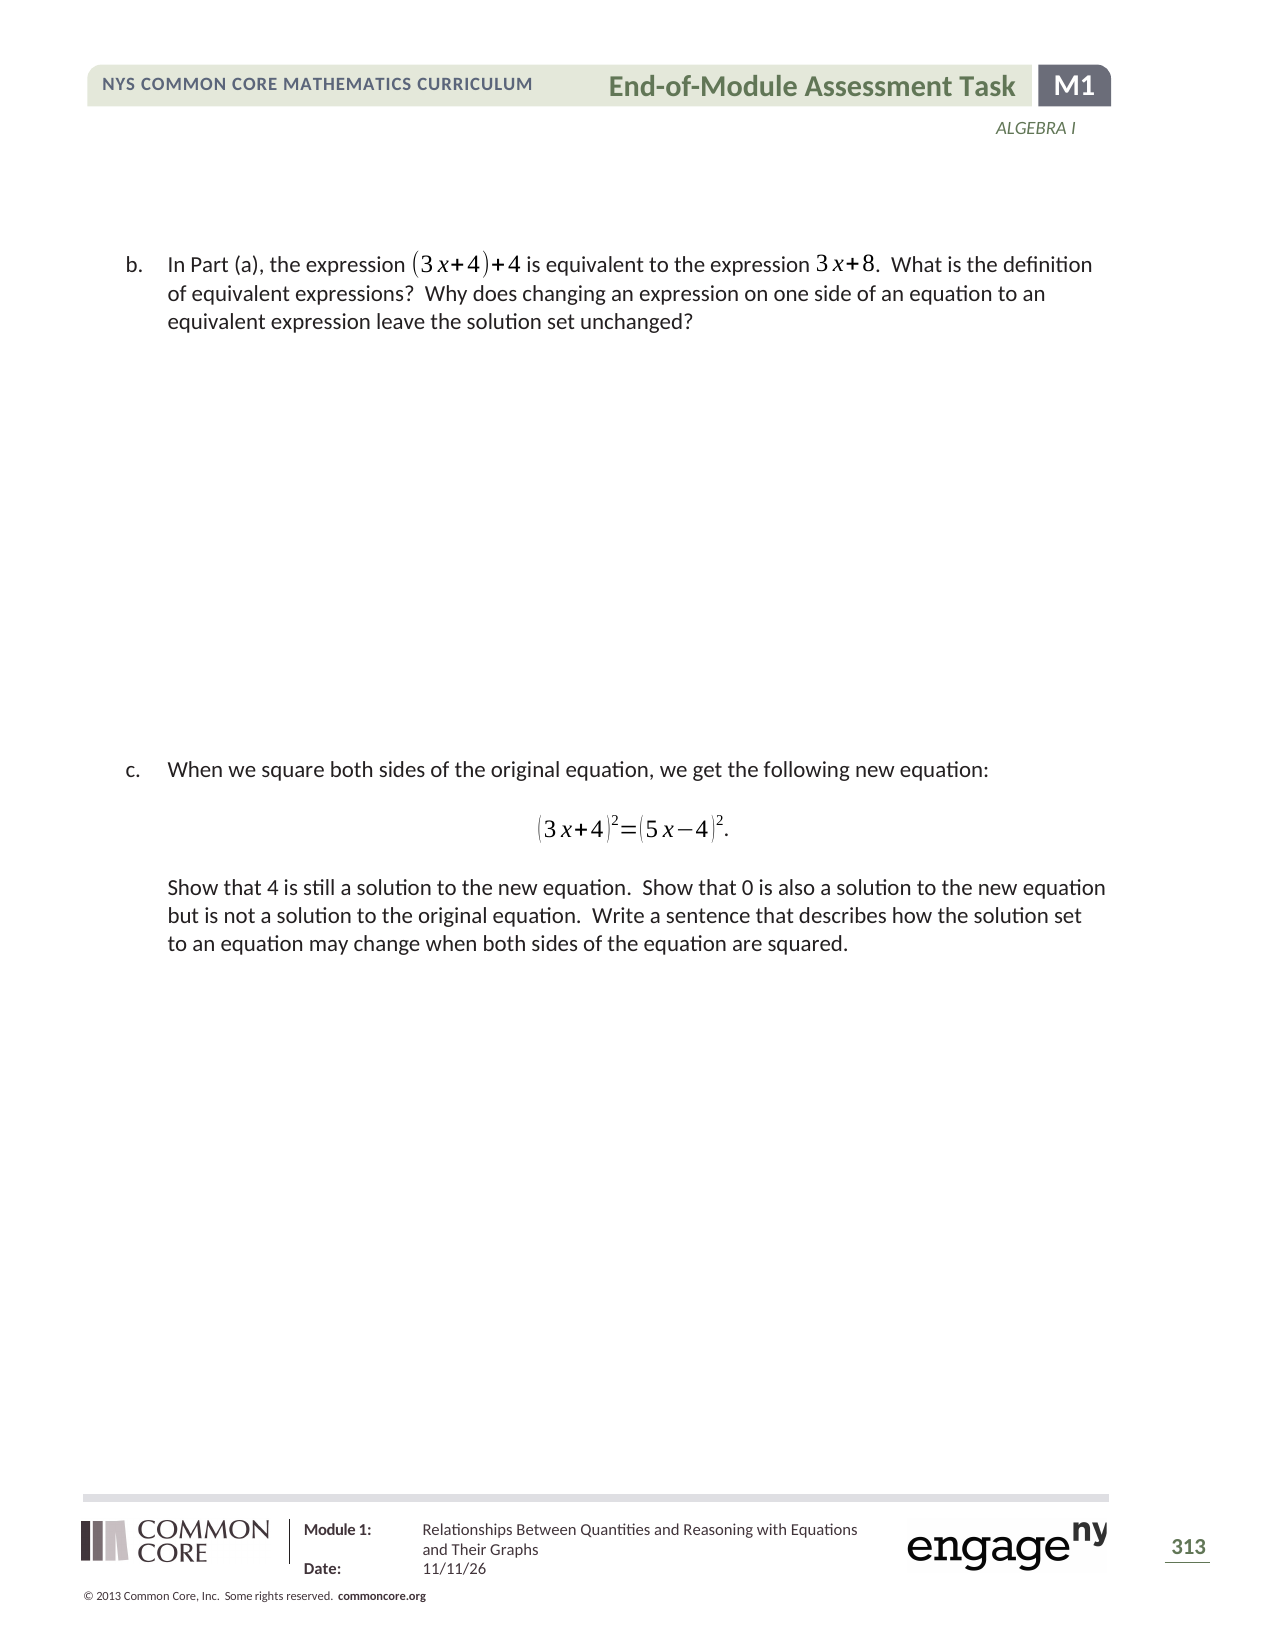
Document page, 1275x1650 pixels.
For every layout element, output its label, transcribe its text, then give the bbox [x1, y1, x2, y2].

picture [906, 1518, 1107, 1573]
list Show that 4 is still a solution to the new equation. Show that 0 is also a solution to the new equation but is not a solution to the original equation. Write a sentence that describes how the solution set to an equation may change when both sides of the equation are squared. [167, 873, 1108, 957]
picture [81, 1518, 271, 1564]
list When we square both sides of the original equation, we get the following new equation: [125, 755, 1108, 811]
list . [158, 811, 1108, 845]
list In Part (a), the expression is equivalent to the expression . What is the definition of equivalent expressions? Why does changing an expression on one side of an equation to an equivalent expression leave the solution set unchanged? [125, 249, 1108, 335]
